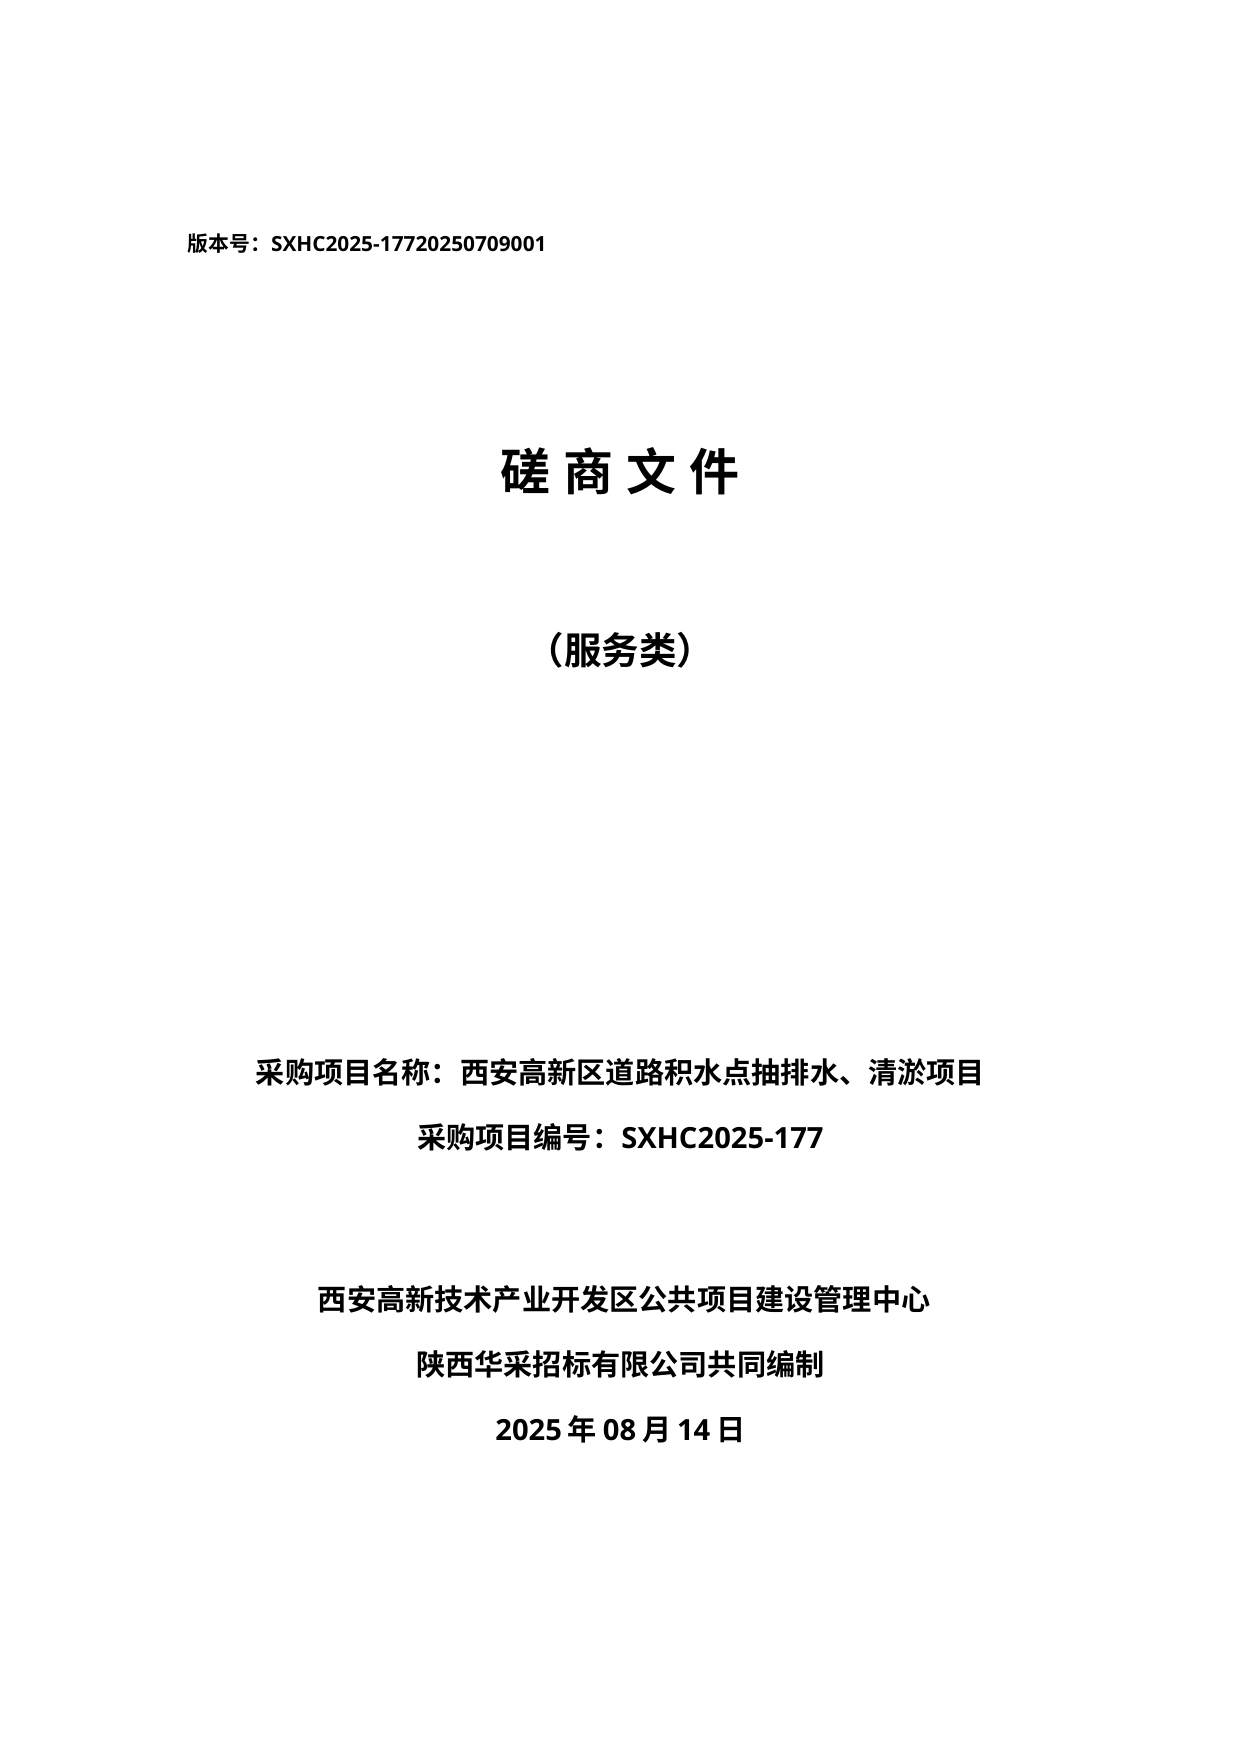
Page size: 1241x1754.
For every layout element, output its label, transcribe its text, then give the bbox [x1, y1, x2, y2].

text 2025年08月14日 [187, 1397, 1053, 1462]
text （服务类） [187, 617, 1053, 1039]
text 陕西华采招标有限公司共同编制 [187, 1332, 1053, 1397]
text 西安高新技术产业开发区公共项目建设管理中心 [187, 1267, 1053, 1332]
text 版本号：SXHC2025-17720250709001 [187, 227, 1053, 422]
text 采购项目编号：SXHC2025-177 [187, 1104, 1053, 1267]
text 磋 商 文 件 [187, 422, 1053, 617]
text 采购项目名称：西安高新区道路积水点抽排水、清淤项目 [187, 1039, 1053, 1104]
